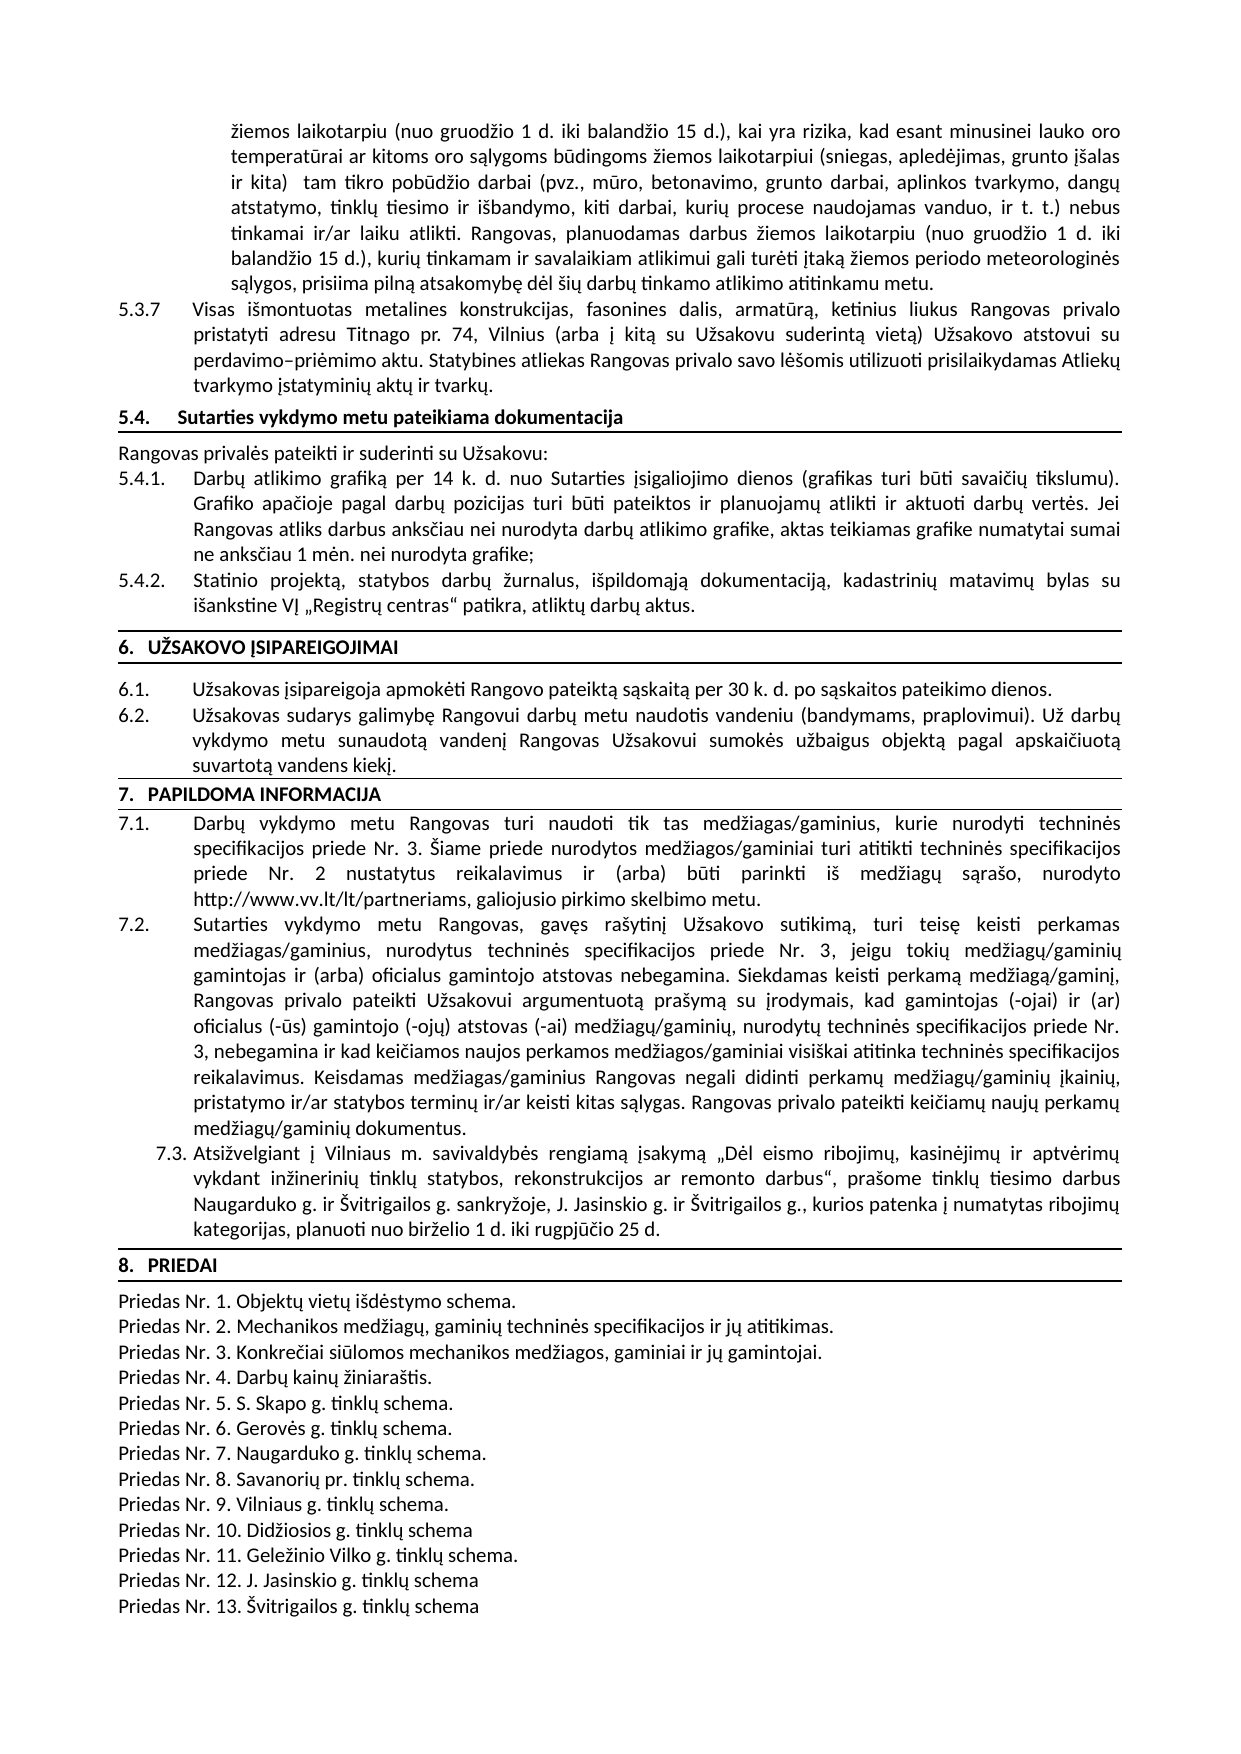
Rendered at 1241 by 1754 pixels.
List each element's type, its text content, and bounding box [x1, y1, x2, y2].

text Priedas Nr. 5. S. Skapo g. tinklų schema. [118, 1390, 1122, 1415]
list Atsižvelgiant į Vilniaus m. savivaldybės rengiamą įsakymą „Dėl eismo ribojimų, kasinėjimų ir aptvėrimų vykdant inžinerinių tinklų statybos, rekonstrukcijos ar remonto darbus“, prašome tinklų tiesimo darbus Naugarduko g. ir Švitrigailos g. sankryžoje, J. Jasinskio g. ir Švitrigailos g., kurios patenka į numatytas ribojimų kategorijas, planuoti nuo birželio 1 d. iki rugpjūčio 25 d. [156, 1140, 1122, 1242]
text Priedas Nr. 12. J. Jasinskio g. tinklų schema [118, 1568, 1122, 1593]
text Priedas Nr. 9. Vilniaus g. tinklų schema. [118, 1491, 1122, 1517]
text Rangovas privalės pateikti ir suderinti su Užsakovu: [118, 440, 1122, 465]
text Priedas Nr. 11. Geležinio Vilko g. tinklų schema. [118, 1542, 1122, 1568]
text Priedas Nr. 13. Švitrigailos g. tinklų schema [118, 1593, 1122, 1618]
list PRIEDAI [118, 1250, 1122, 1280]
list PAPILDOMA INFORMACIJA [118, 779, 1122, 809]
text Priedas Nr. 2. Mechanikos medžiagų, gaminių techninės specifikacijos ir jų atitikimas. [118, 1313, 1122, 1339]
list Darbų atlikimo grafiką per 14 k. d. nuo Sutarties įsigaliojimo dienos (grafikas turi būti savaičių tikslumu). Grafiko apačioje pagal darbų pozicijas turi būti pateiktos ir planuojamų atlikti ir aktuoti darbų vertės. Jei Rangovas atliks darbus anksčiau nei nurodyta darbų atlikimo grafike, aktas teikiamas grafike numatytai sumai ne anksčiau 1 mėn. nei nurodyta grafike; [118, 465, 1122, 567]
text Priedas Nr. 7. Naugarduko g. tinklų schema. [118, 1441, 1122, 1466]
text Priedas Nr. 8. Savanorių pr. tinklų schema. [118, 1466, 1122, 1491]
text Priedas Nr. 3. Konkrečiai siūlomos mechanikos medžiagos, gaminiai ir jų gamintojai. [118, 1339, 1122, 1364]
text Priedas Nr. 10. Didžiosios g. tinklų schema [118, 1517, 1122, 1542]
list UŽSAKOVO ĮSIPAREIGOJIMAI [118, 632, 1122, 662]
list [193, 118, 1122, 296]
text Priedas Nr. 6. Gerovės g. tinklų schema. [118, 1415, 1122, 1441]
list Darbų vykdymo metu Rangovas turi naudoti tik tas medžiagas/gaminius, kurie nurodyti techninės specifikacijos priede Nr. 3. Šiame priede nurodytos medžiagos/gaminiai turi atitikti techninės specifikacijos priede Nr. 2 nustatytus reikalavimus ir (arba) būti parinkti iš medžiagų sąrašo, nurodyto http://www.vv.lt/lt/partneriams, galiojusio pirkimo skelbimo metu. [118, 810, 1122, 911]
text Priedas Nr. 1. Objektų vietų išdėstymo schema. [118, 1288, 1122, 1313]
list Visas išmontuotas metalines konstrukcijas, fasonines dalis, armatūrą, ketinius liukus Rangovas privalo pristatyti adresu Titnago pr. 74, Vilnius (arba į kitą su Užsakovu suderintą vietą) Užsakovo atstovui su perdavimo–priėmimo aktu. Statybines atliekas Rangovas privalo savo lėšomis utilizuoti prisilaikydamas Atliekų tvarkymo įstatyminių aktų ir tvarkų. [118, 296, 1122, 398]
text Priedas Nr. 4. Darbų kainų žiniaraštis. [118, 1364, 1122, 1390]
list Užsakovas sudarys galimybę Rangovui darbų metu naudotis vandeniu (bandymams, praplovimui). Už darbų vykdymo metu sunaudotą vandenį Rangovas Užsakovui sumokės užbaigus objektą pagal apskaičiuotą suvartotą vandens kiekį. [118, 702, 1122, 778]
list Sutarties vykdymo metu pateikiama dokumentacija [118, 404, 1122, 431]
list Užsakovas įsipareigoja apmokėti Rangovo pateiktą sąskaitą per 30 k. d. po sąskaitos pateikimo dienos. [118, 676, 1122, 702]
list Statinio projektą, statybos darbų žurnalus, išpildomąją dokumentaciją, kadastrinių matavimų bylas su išankstine VĮ „Registrų centras“ patikra, atliktų darbų aktus. [118, 567, 1122, 618]
list Sutarties vykdymo metu Rangovas, gavęs rašytinį Užsakovo sutikimą, turi teisę keisti perkamas medžiagas/gaminius, nurodytus techninės specifikacijos priede Nr. 3, jeigu tokių medžiagų/gaminių gamintojas ir (arba) oficialus gamintojo atstovas nebegamina. Siekdamas keisti perkamą medžiagą/gaminį, Rangovas privalo pateikti Užsakovui argumentuotą prašymą su įrodymais, kad gamintojas (-ojai) ir (ar) oficialus (-ūs) gamintojo (-ojų) atstovas (-ai) medžiagų/gaminių, nurodytų techninės specifikacijos priede Nr. 3, nebegamina ir kad keičiamos naujos perkamos medžiagos/gaminiai visiškai atitinka techninės specifikacijos reikalavimus. Keisdamas medžiagas/gaminius Rangovas negali didinti perkamų medžiagų/gaminių įkainių, pristatymo ir/ar statybos terminų ir/ar keisti kitas sąlygas. Rangovas privalo pateikti keičiamų naujų perkamų medžiagų/gaminių dokumentus. [118, 911, 1122, 1140]
